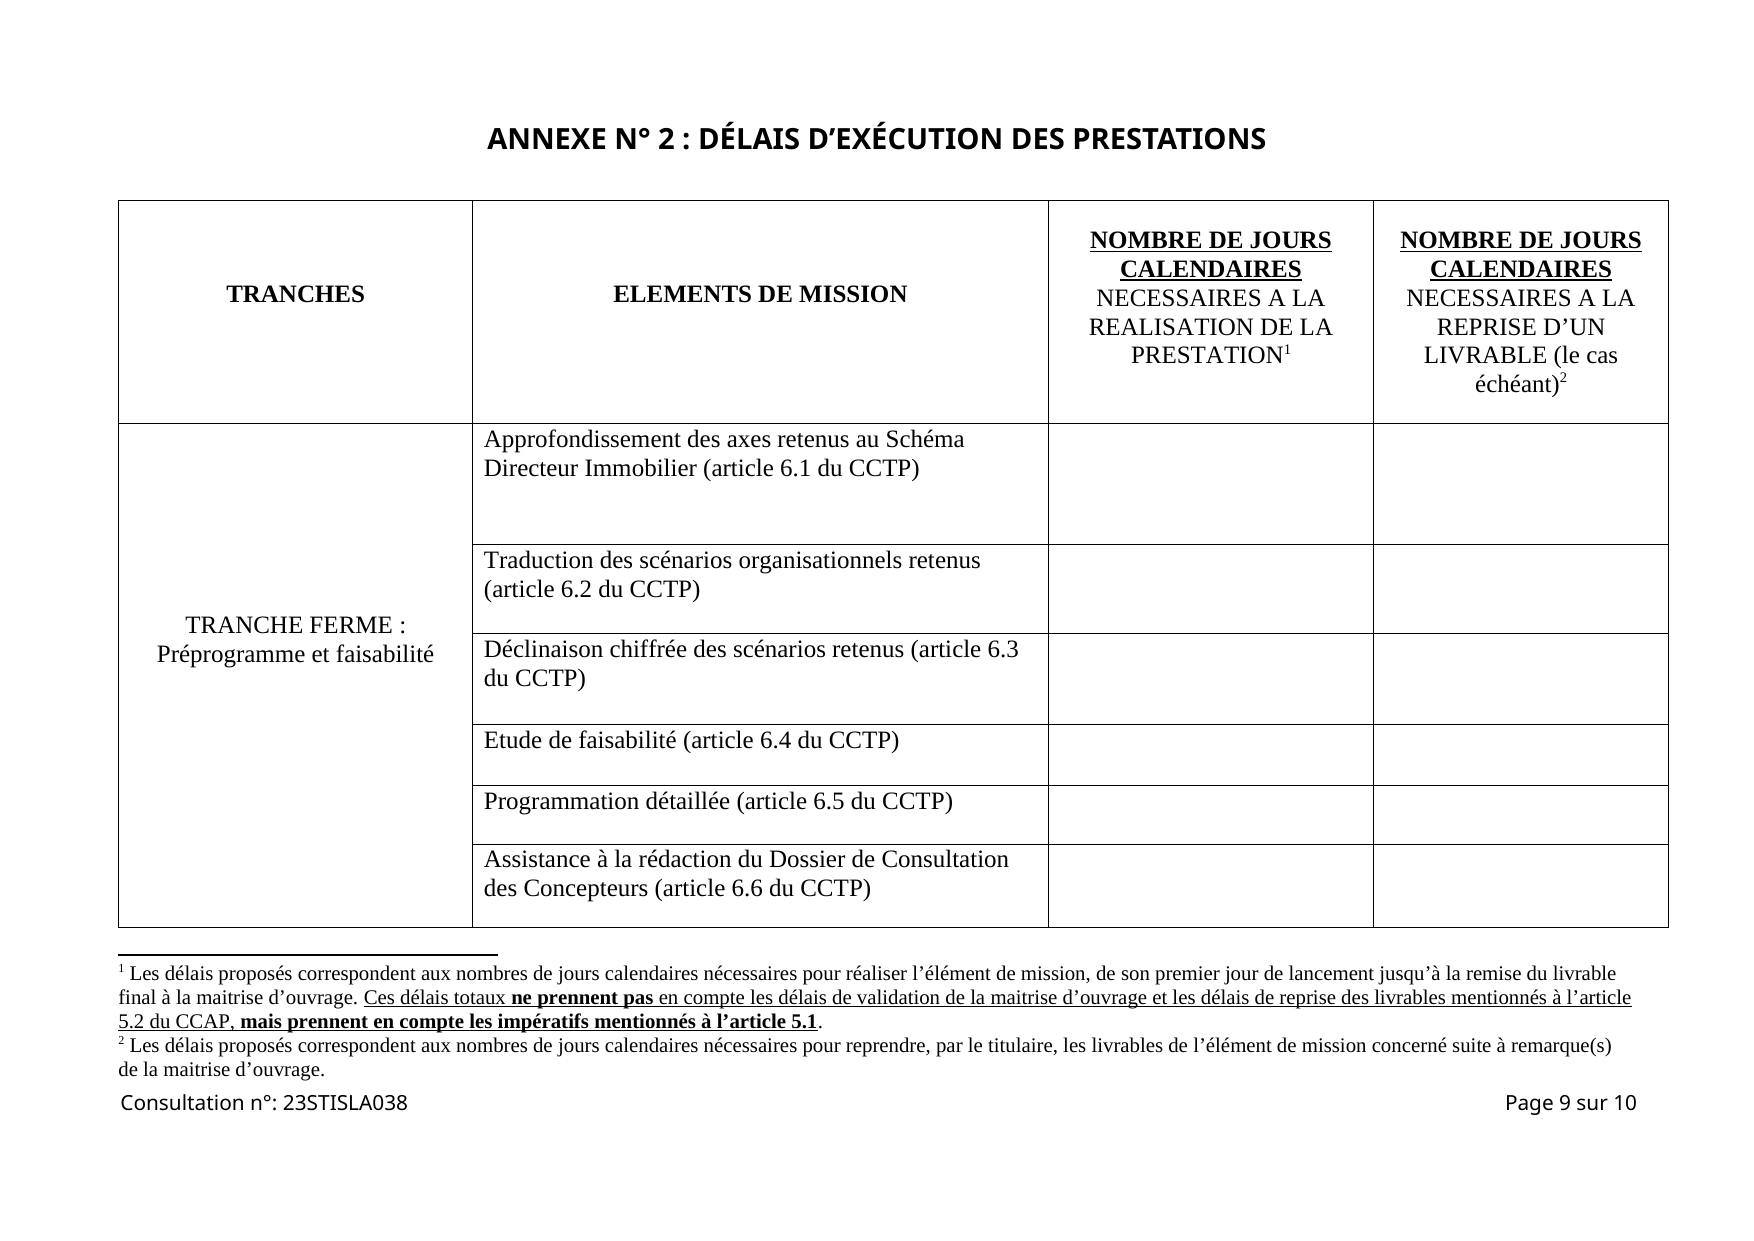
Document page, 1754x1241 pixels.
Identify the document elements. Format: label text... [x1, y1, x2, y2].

table_cell [1049, 725, 1373, 785]
table_cell [1049, 634, 1373, 724]
table_cell Traduction des scénarios organisationnels retenus (article 6.2 du CCTP) [473, 545, 1048, 633]
table_cell [1374, 725, 1668, 785]
table_cell Assistance à la rédaction du Dossier de Consultation des Concepteurs (article 6.6 du CCTP) [473, 845, 1048, 927]
table_cell TRANCHE FERME : Préprogramme et faisabilité [119, 424, 472, 927]
table_cell Approfondissement des axes retenus au Schéma Directeur Immobilier (article 6.1 du CCTP) [473, 424, 1048, 544]
table_cell Etude de faisabilité (article 6.4 du CCTP) [473, 725, 1048, 785]
table_header TRANCHES [119, 201, 472, 423]
table_cell [1374, 634, 1668, 724]
table_cell [1374, 845, 1668, 927]
table_cell [1374, 424, 1668, 544]
table_header NOMBRE DE JOURS CALENDAIRES NECESSAIRES A LA REALISATION DE LA PRESTATION [1049, 201, 1373, 423]
table_cell [1049, 424, 1373, 544]
table_cell [1049, 845, 1373, 927]
table_cell [1374, 545, 1668, 633]
table_cell Déclinaison chiffrée des scénarios retenus (article 6.3 du CCTP) [473, 634, 1048, 724]
subtitle ANNEXE N° 2 : DÉLAIS D’EXÉCUTION DES PRESTATIONS [120, 118, 1634, 158]
table_header ELEMENTS DE MISSION [473, 201, 1048, 423]
table_header NOMBRE DE JOURS CALENDAIRES NECESSAIRES A LA REPRISE D’UN LIVRABLE (le cas échéant) [1374, 201, 1668, 423]
table_cell Programmation détaillée (article 6.5 du CCTP) [473, 786, 1048, 843]
table_cell [1374, 786, 1668, 843]
table_cell [1049, 786, 1373, 843]
table_cell [1049, 545, 1373, 633]
